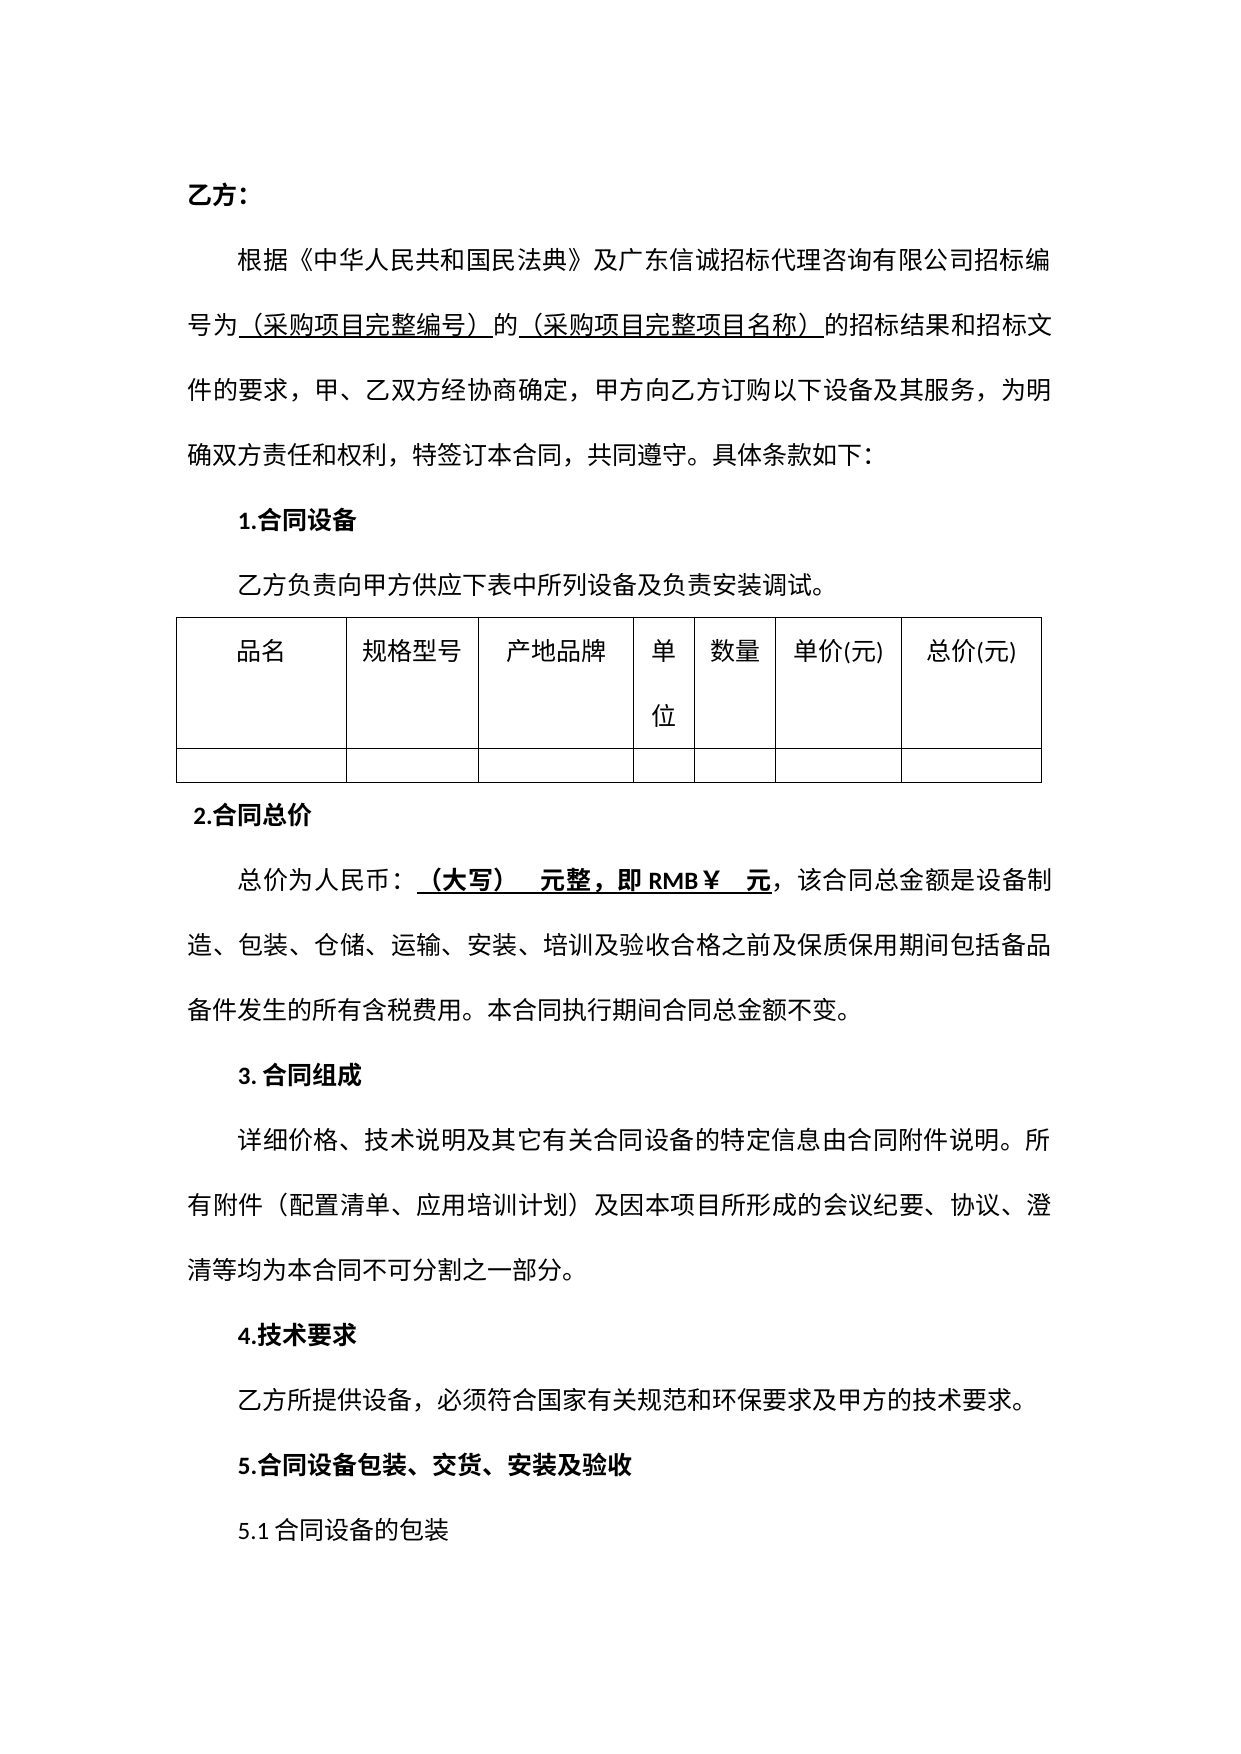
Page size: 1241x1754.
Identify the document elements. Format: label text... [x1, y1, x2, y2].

table_header 产地品牌 [479, 618, 633, 748]
table_cell [695, 749, 775, 782]
text 2.合同总价 [187, 783, 1053, 848]
text 5.合同设备包装、交货、安装及验收 [187, 1433, 1053, 1498]
table_header 数量 [695, 618, 775, 748]
table_cell [902, 749, 1041, 782]
table_cell [177, 749, 346, 782]
text 乙方： [187, 162, 1053, 227]
text 乙方所提供设备，必须符合国家有关规范和环保要求及甲方的技术要求。 [187, 1368, 1053, 1433]
text 5.1合同设备的包装 [187, 1498, 1053, 1563]
table_cell [479, 749, 633, 782]
text 4.技术要求 [187, 1303, 1053, 1368]
text 根据《中华人民共和国民法典》及广东信诚招标代理咨询有限公司招标编号为（采购项目完整编号）的（采购项目完整项目名称）的招标结果和招标文件的要求，甲、乙双方经协商确定，甲方向乙方订购以下设备及其服务，为明确双方责任和权利，特签订本合同，共同遵守。具体条款如下： [187, 227, 1053, 487]
text 3. 合同组成 [187, 1043, 1053, 1108]
table_header 总价(元) [902, 618, 1041, 748]
table_header 单价(元) [776, 618, 901, 748]
text 总价为人民币：（大写） 元整，即RMB￥ 元，该合同总金额是设备制造、包装、仓储、运输、安装、培训及验收合格之前及保质保用期间包括备品备件发生的所有含税费用。本合同执行期间合同总金额不变。 [187, 848, 1053, 1043]
text 详细价格、技术说明及其它有关合同设备的特定信息由合同附件说明。所有附件（配置清单、应用培训计划）及因本项目所形成的会议纪要、协议、澄清等均为本合同不可分割之一部分。 [187, 1108, 1053, 1303]
table_cell [347, 749, 478, 782]
table_cell [776, 749, 901, 782]
table_header 单位 [634, 618, 694, 748]
table_header 规格型号 [347, 618, 478, 748]
text 乙方负责向甲方供应下表中所列设备及负责安装调试。 [187, 552, 1053, 617]
table_header 品名 [177, 618, 346, 748]
table_cell [634, 749, 694, 782]
text 1.合同设备 [187, 487, 1053, 552]
